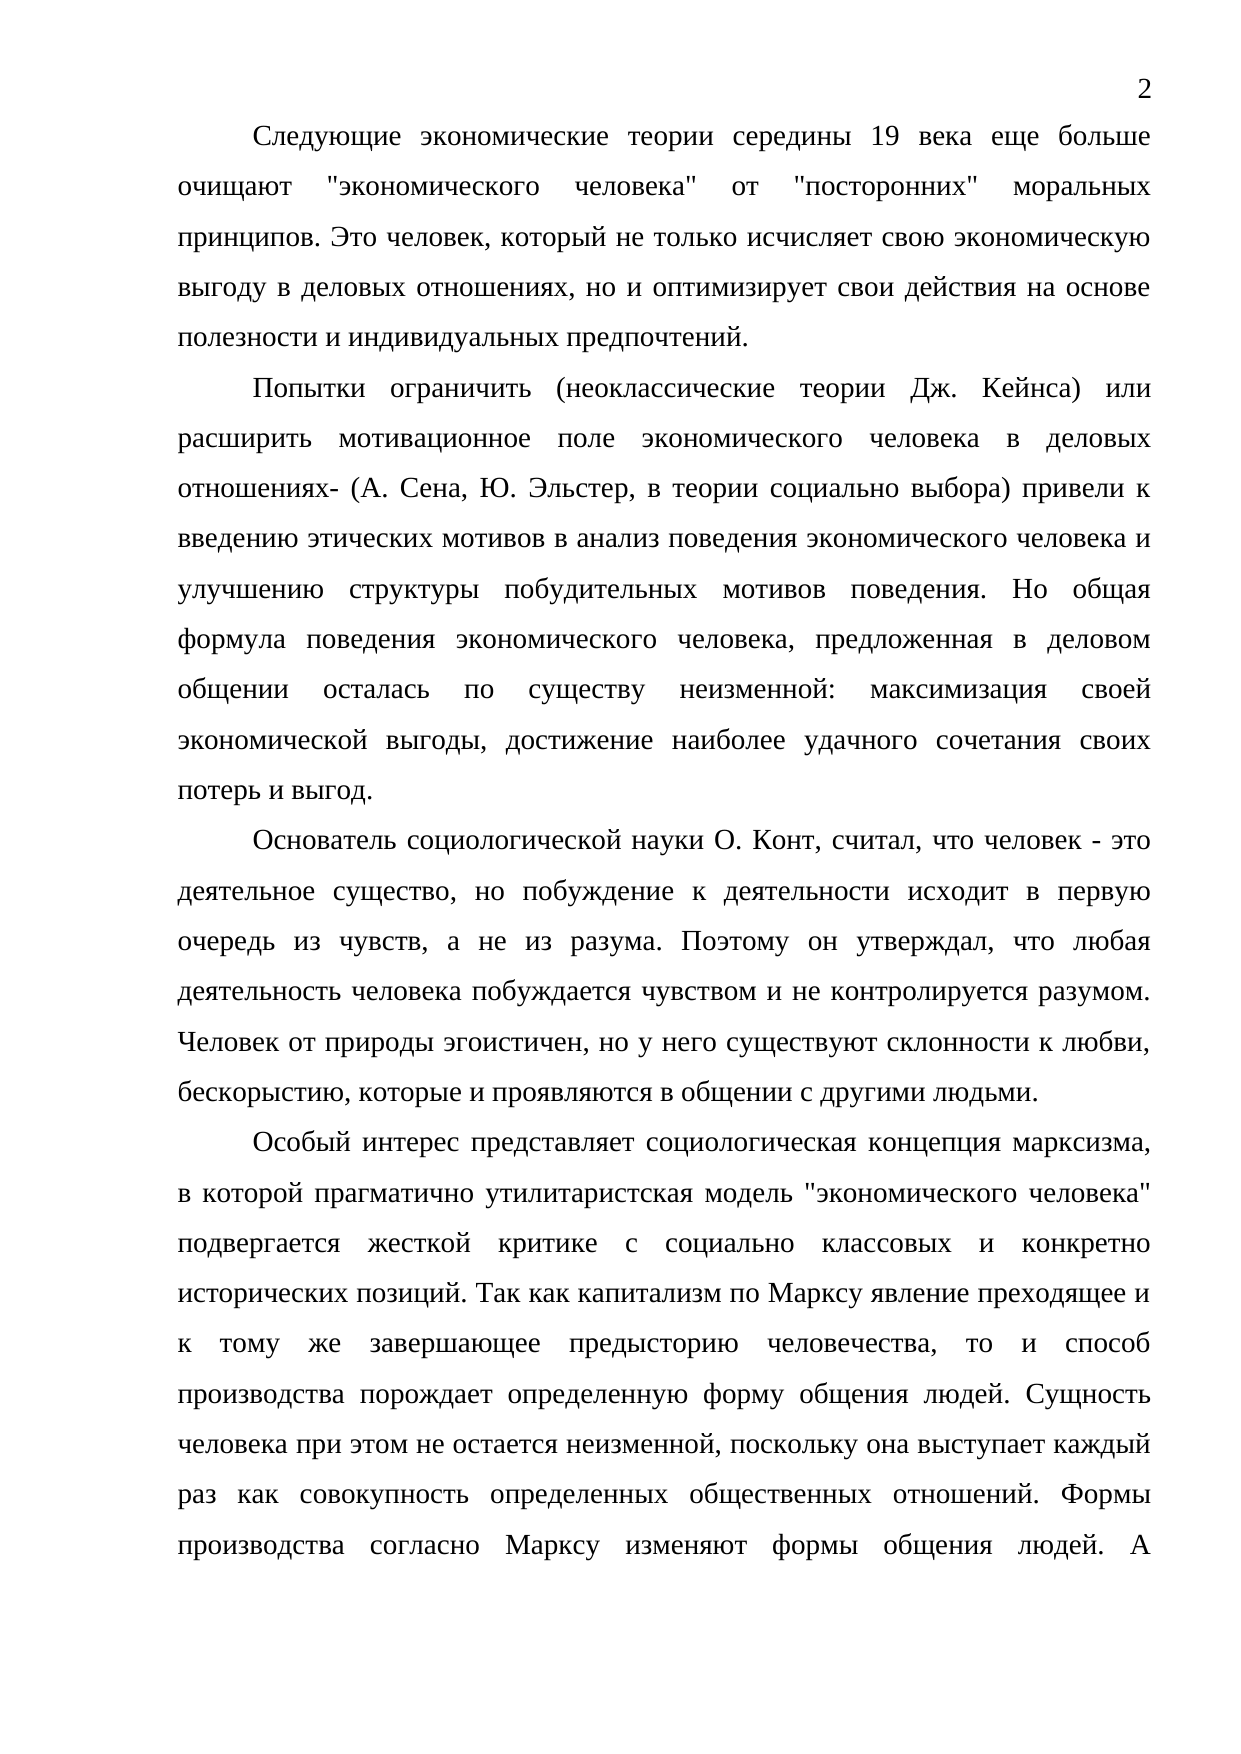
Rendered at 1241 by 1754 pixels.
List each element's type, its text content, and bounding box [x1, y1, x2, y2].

text Попытки ограничить (неоклассические теории Дж. Кейнса) или расширить мотивационное поле экономического человека в деловых отношениях- (А. Сена, Ю. Эльстер, в теории социально выбора) привели к введению этических мотивов в анализ поведения экономического человека и улучшению структуры побудительных мотивов поведения. Но общая формула поведения экономического человека, предложенная в деловом общении осталась по существу неизменной: максимизация своей экономической выгоды, достижение наиболее удачного сочетания своих потерь и выгод. [177, 370, 1152, 806]
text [177, 1124, 1152, 1560]
text Следующие экономические теории середины 19 века еще больше очищают "экономического человека" от "посторонних" моральных принципов. Это человек, который не только исчисляет свою экономическую выгоду в деловых отношениях, но и оптимизирует свои действия на основе полезности и индивидуальных предпочтений. [177, 118, 1152, 353]
text Основатель социологической науки О. Конт, считал, что человек - это деятельное существо, но побуждение к деятельности исходит в первую очередь из чувств, а не из разума. Поэтому он утверждал, что любая деятельность человека побуждается чувством и не контролируется разумом. Человек от природы эгоистичен, но у него существуют склонности к любви, бескорыстию, которые и проявляются в общении с другими людьми. [177, 822, 1152, 1108]
